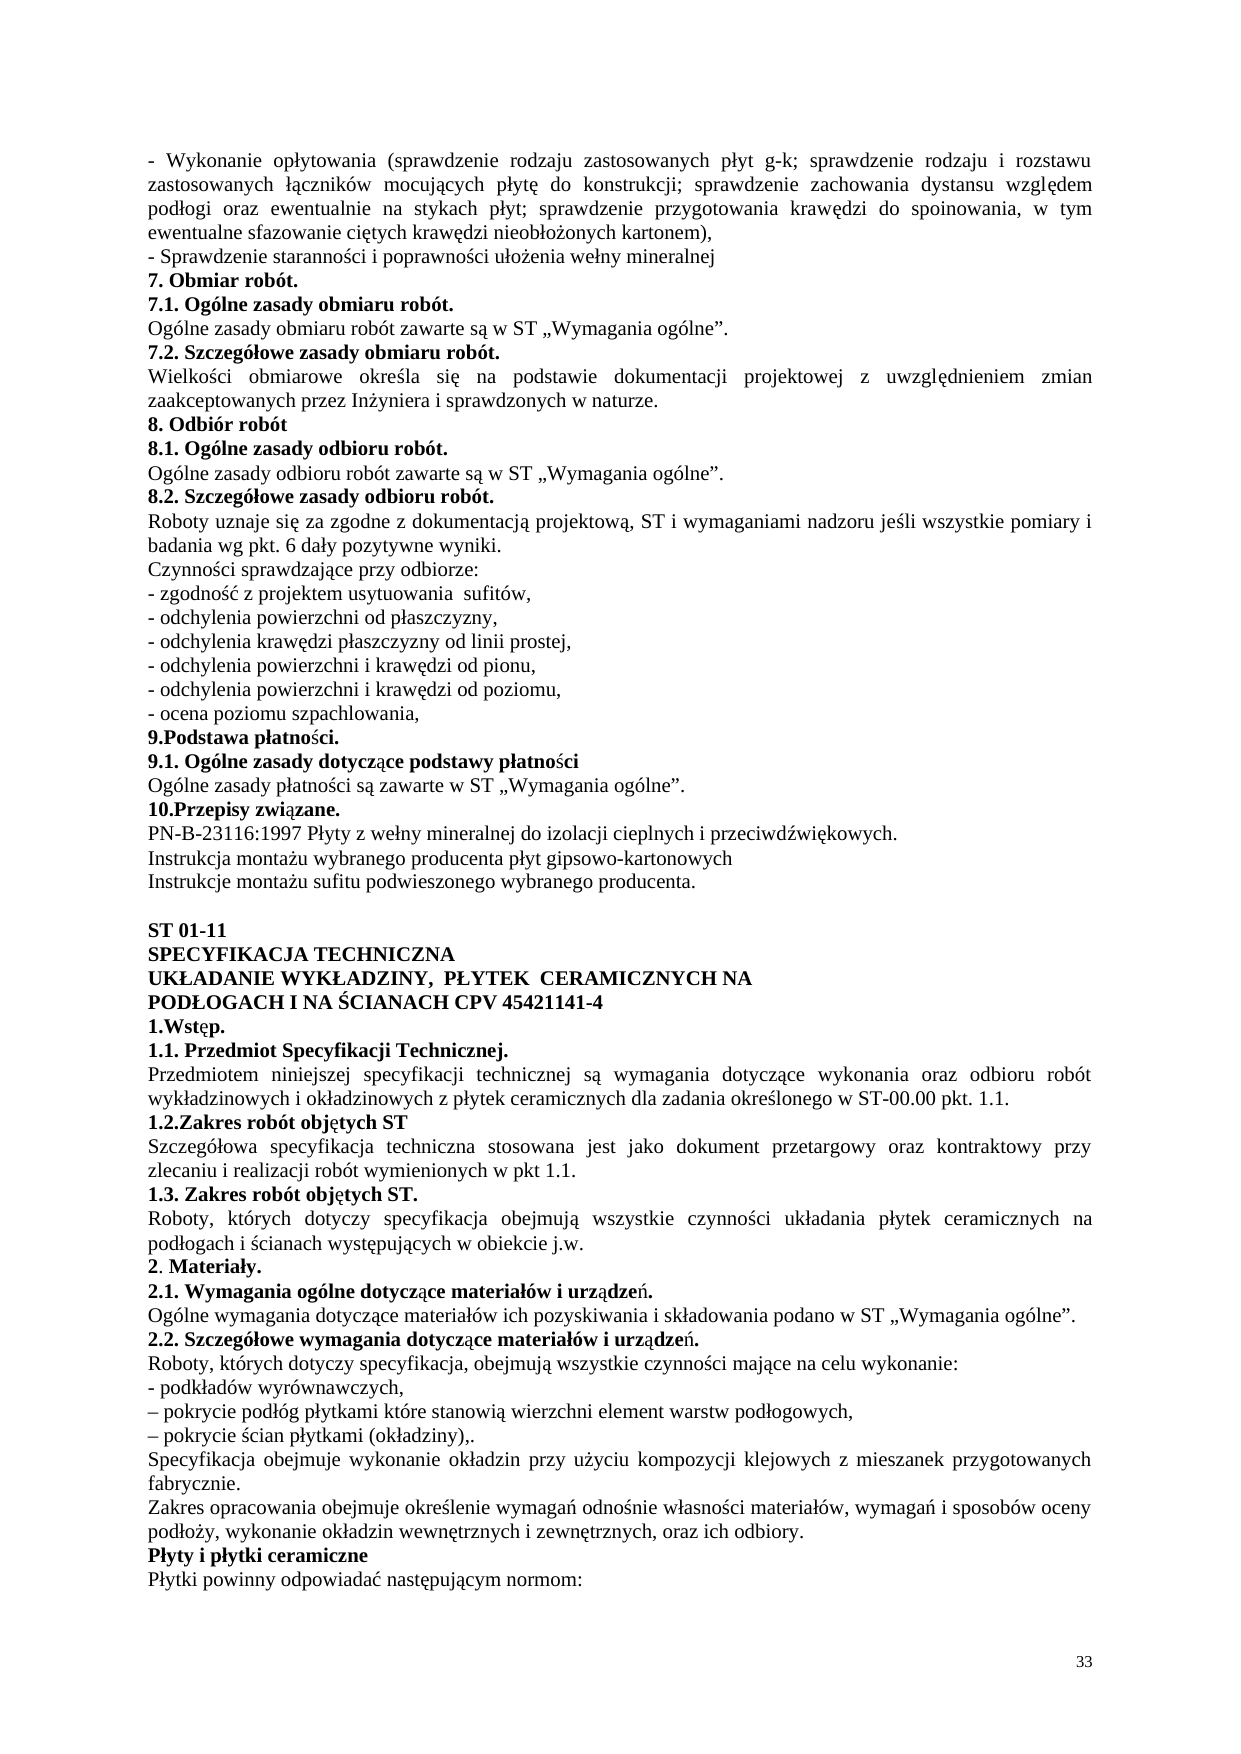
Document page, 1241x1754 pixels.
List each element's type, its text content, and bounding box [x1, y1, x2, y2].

text 10.Przepisy związane. [148, 797, 1093, 821]
text Roboty uznaje się za zgodne z dokumentacją projektową, ST i wymaganiami nadzoru jeśli wszystkie pomiary i badania wg pkt. 6 dały pozytywne wyniki. [148, 508, 1093, 557]
text - odchylenia powierzchni i krawędzi od poziomu, [148, 677, 1093, 701]
text Ogólne zasady obmiaru robót zawarte są w ST „Wymagania ogólne”. [148, 316, 1093, 340]
text Zakres opracowania obejmuje określenie wymagań odnośnie własności materiałów, wymagań i sposobów oceny podłoży, wykonanie okładzin wewnętrznych i zewnętrznych, oraz ich odbiory. [148, 1495, 1093, 1543]
text Wielkości obmiarowe określa się na podstawie dokumentacji projektowej z uwzględnieniem zmian zaakceptowanych przez Inżyniera i sprawdzonych w naturze. [148, 364, 1093, 412]
text 8.2. Szczegółowe zasady odbioru robót. [148, 484, 1093, 508]
text 9.1. Ogólne zasady dotyczące podstawy płatności [148, 749, 1093, 773]
text – pokrycie podłóg płytkami które stanowią wierzchni element warstw podłogowych, [148, 1399, 1093, 1423]
text 2.1. Wymagania ogólne dotyczące materiałów i urządzeń. [148, 1278, 1093, 1303]
text 2. Materiały. [148, 1254, 1093, 1278]
text Ogólne wymagania dotyczące materiałów ich pozyskiwania i składowania podano w ST „Wymagania ogólne”. [148, 1303, 1093, 1327]
text - ocena poziomu szpachlowania, [148, 701, 1093, 725]
text Przedmiotem niniejszej specyfikacji technicznej są wymagania dotyczące wykonania oraz odbioru robót wykładzinowych i okładzinowych z płytek ceramicznych dla zadania określonego w ST-00.00 pkt. 1.1. [148, 1062, 1093, 1110]
text – pokrycie ścian płytkami (okładziny),. [148, 1423, 1093, 1447]
text Ogólne zasady odbioru robót zawarte są w ST „Wymagania ogólne”. [148, 460, 1093, 484]
text Roboty, których dotyczy specyfikacja, obejmują wszystkie czynności mające na celu wykonanie: [148, 1351, 1093, 1375]
text Instrukcje montażu sufitu podwieszonego wybranego producenta. [148, 869, 1093, 893]
text Specyfikacja obejmuje wykonanie okładzin przy użyciu kompozycji klejowych z mieszanek przygotowanych fabrycznie. [148, 1447, 1093, 1495]
text SPECYFIKACJA TECHNICZNA [148, 942, 1093, 966]
text PN-B-23116:1997 Płyty z wełny mineralnej do izolacji cieplnych i przeciwdźwiękowych. [148, 821, 1093, 845]
text Instrukcja montażu wybranego producenta płyt gipsowo-kartonowych [148, 845, 1093, 869]
text 1.3. Zakres robót objętych ST. [148, 1182, 1093, 1206]
text 7.1. Ogólne zasady obmiaru robót. [148, 292, 1093, 316]
text 1.1. Przedmiot Specyfikacji Technicznej. [148, 1038, 1093, 1062]
text 9.Podstawa płatności. [148, 725, 1093, 749]
text - Sprawdzenie staranności i poprawności ułożenia wełny mineralnej [148, 244, 1093, 268]
text 1.Wstęp. [148, 1014, 1093, 1038]
text 7.2. Szczegółowe zasady obmiaru robót. [148, 340, 1093, 364]
text - zgodność z projektem usytuowania sufitów, [148, 581, 1093, 605]
text Szczegółowa specyfikacja techniczna stosowana jest jako dokument przetargowy oraz kontraktowy przy zlecaniu i realizacji robót wymienionych w pkt 1.1. [148, 1134, 1093, 1182]
text Ogólne zasady płatności są zawarte w ST „Wymagania ogólne”. [148, 773, 1093, 797]
text - odchylenia powierzchni i krawędzi od pionu, [148, 653, 1093, 677]
text - odchylenia krawędzi płaszczyzny od linii prostej, [148, 629, 1093, 653]
text UKŁADANIE WYKŁADZINY, PŁYTEK CERAMICZNYCH NA [148, 966, 1093, 990]
text 2.2. Szczegółowe wymagania dotyczące materiałów i urządzeń. [148, 1327, 1093, 1351]
text - odchylenia powierzchni od płaszczyzny, [148, 605, 1093, 629]
text 8. Odbiór robót [148, 412, 1093, 436]
text - podkładów wyrównawczych, [148, 1375, 1093, 1399]
text 7. Obmiar robót. [148, 268, 1093, 292]
text PODŁOGACH I NA ŚCIANACH CPV 45421141-4 [148, 990, 1093, 1014]
text Płytki powinny odpowiadać następującym normom: [148, 1567, 1093, 1591]
text Płyty i płytki ceramiczne [148, 1543, 1093, 1567]
text 1.2.Zakres robót objętych ST [148, 1110, 1093, 1134]
text Czynności sprawdzające przy odbiorze: [148, 557, 1093, 581]
text - Wykonanie opłytowania (sprawdzenie rodzaju zastosowanych płyt g-k; sprawdzenie rodzaju i rozstawu zastosowanych łączników mocujących płytę do konstrukcji; sprawdzenie zachowania dystansu względem podłogi oraz ewentualnie na stykach płyt; sprawdzenie przygotowania krawędzi do spoinowania, w tym ewentualne sfazowanie ciętych krawędzi nieobłożonych kartonem), [148, 148, 1093, 244]
text 8.1. Ogólne zasady odbioru robót. [148, 436, 1093, 460]
text ST 01-11 [148, 918, 1093, 942]
text Roboty, których dotyczy specyfikacja obejmują wszystkie czynności układania płytek ceramicznych na podłogach i ścianach występujących w obiekcie j.w. [148, 1206, 1093, 1254]
